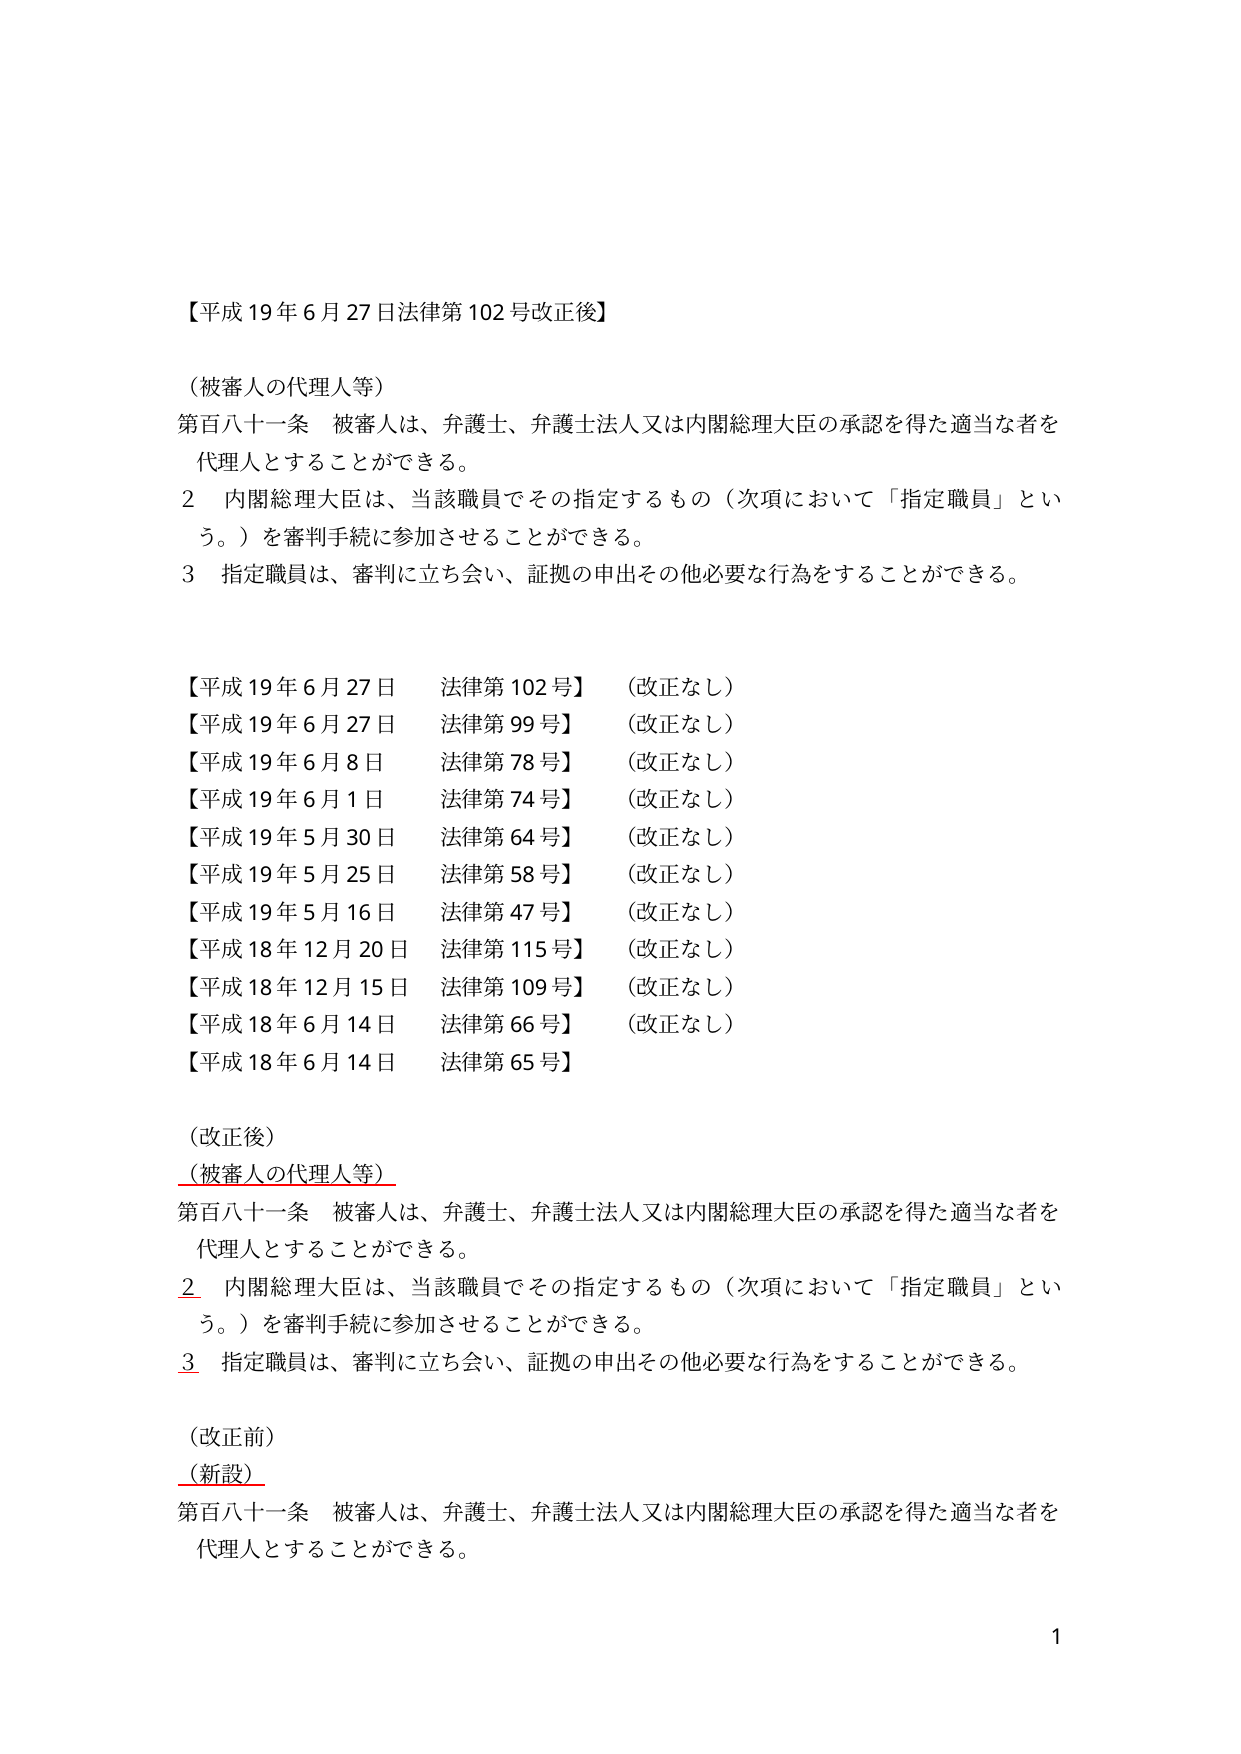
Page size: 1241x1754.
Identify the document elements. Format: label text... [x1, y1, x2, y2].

text 【平成18年12月15日 法律第109号】 （改正なし） [177, 967, 1063, 1004]
text ２ 内閣総理大臣は、当該職員でその指定するもの（次項において「指定職員」という。）を審判手続に参加させることができる。 [177, 479, 1063, 554]
text 【平成19年6月27日 法律第99号】 （改正なし） [177, 704, 1063, 742]
text 【平成19年5月30日 法律第64号】 （改正なし） [177, 817, 1063, 854]
text 第百八十一条 被審人は、弁護士、弁護士法人又は内閣総理大臣の承認を得た適当な者を代理人とすることができる。 [177, 1492, 1063, 1567]
text （新設） [177, 1454, 1063, 1492]
text 【平成19年5月16日 法律第47号】 （改正なし） [177, 892, 1063, 929]
text 【平成19年5月25日 法律第58号】 （改正なし） [177, 854, 1063, 892]
text （被審人の代理人等） [177, 367, 1063, 404]
text （改正前） [177, 1417, 1063, 1454]
text （改正後） [177, 1117, 1063, 1154]
text 【平成19年6月27日 法律第102号】 （改正なし） [177, 667, 1063, 704]
text 【平成18年6月14日 法律第65号】 [177, 1042, 1063, 1079]
text 【平成19年6月1日 法律第74号】 （改正なし） [177, 779, 1063, 817]
text 【平成18年6月14日 法律第66号】 （改正なし） [177, 1004, 1063, 1042]
text 【平成19年6月27日法律第102号改正後】 [177, 292, 1063, 329]
text ３ 指定職員は、審判に立ち会い、証拠の申出その他必要な行為をすることができる。 [177, 554, 1063, 592]
text 【平成18年12月20日 法律第115号】 （改正なし） [177, 929, 1063, 967]
text （被審人の代理人等） [177, 1154, 1063, 1192]
text ３ 指定職員は、審判に立ち会い、証拠の申出その他必要な行為をすることができる。 [177, 1342, 1063, 1379]
text 第百八十一条 被審人は、弁護士、弁護士法人又は内閣総理大臣の承認を得た適当な者を代理人とすることができる。 [177, 404, 1063, 479]
text 第百八十一条 被審人は、弁護士、弁護士法人又は内閣総理大臣の承認を得た適当な者を代理人とすることができる。 [177, 1192, 1063, 1267]
text 【平成19年6月8日 法律第78号】 （改正なし） [177, 742, 1063, 779]
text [177, 1267, 1063, 1342]
